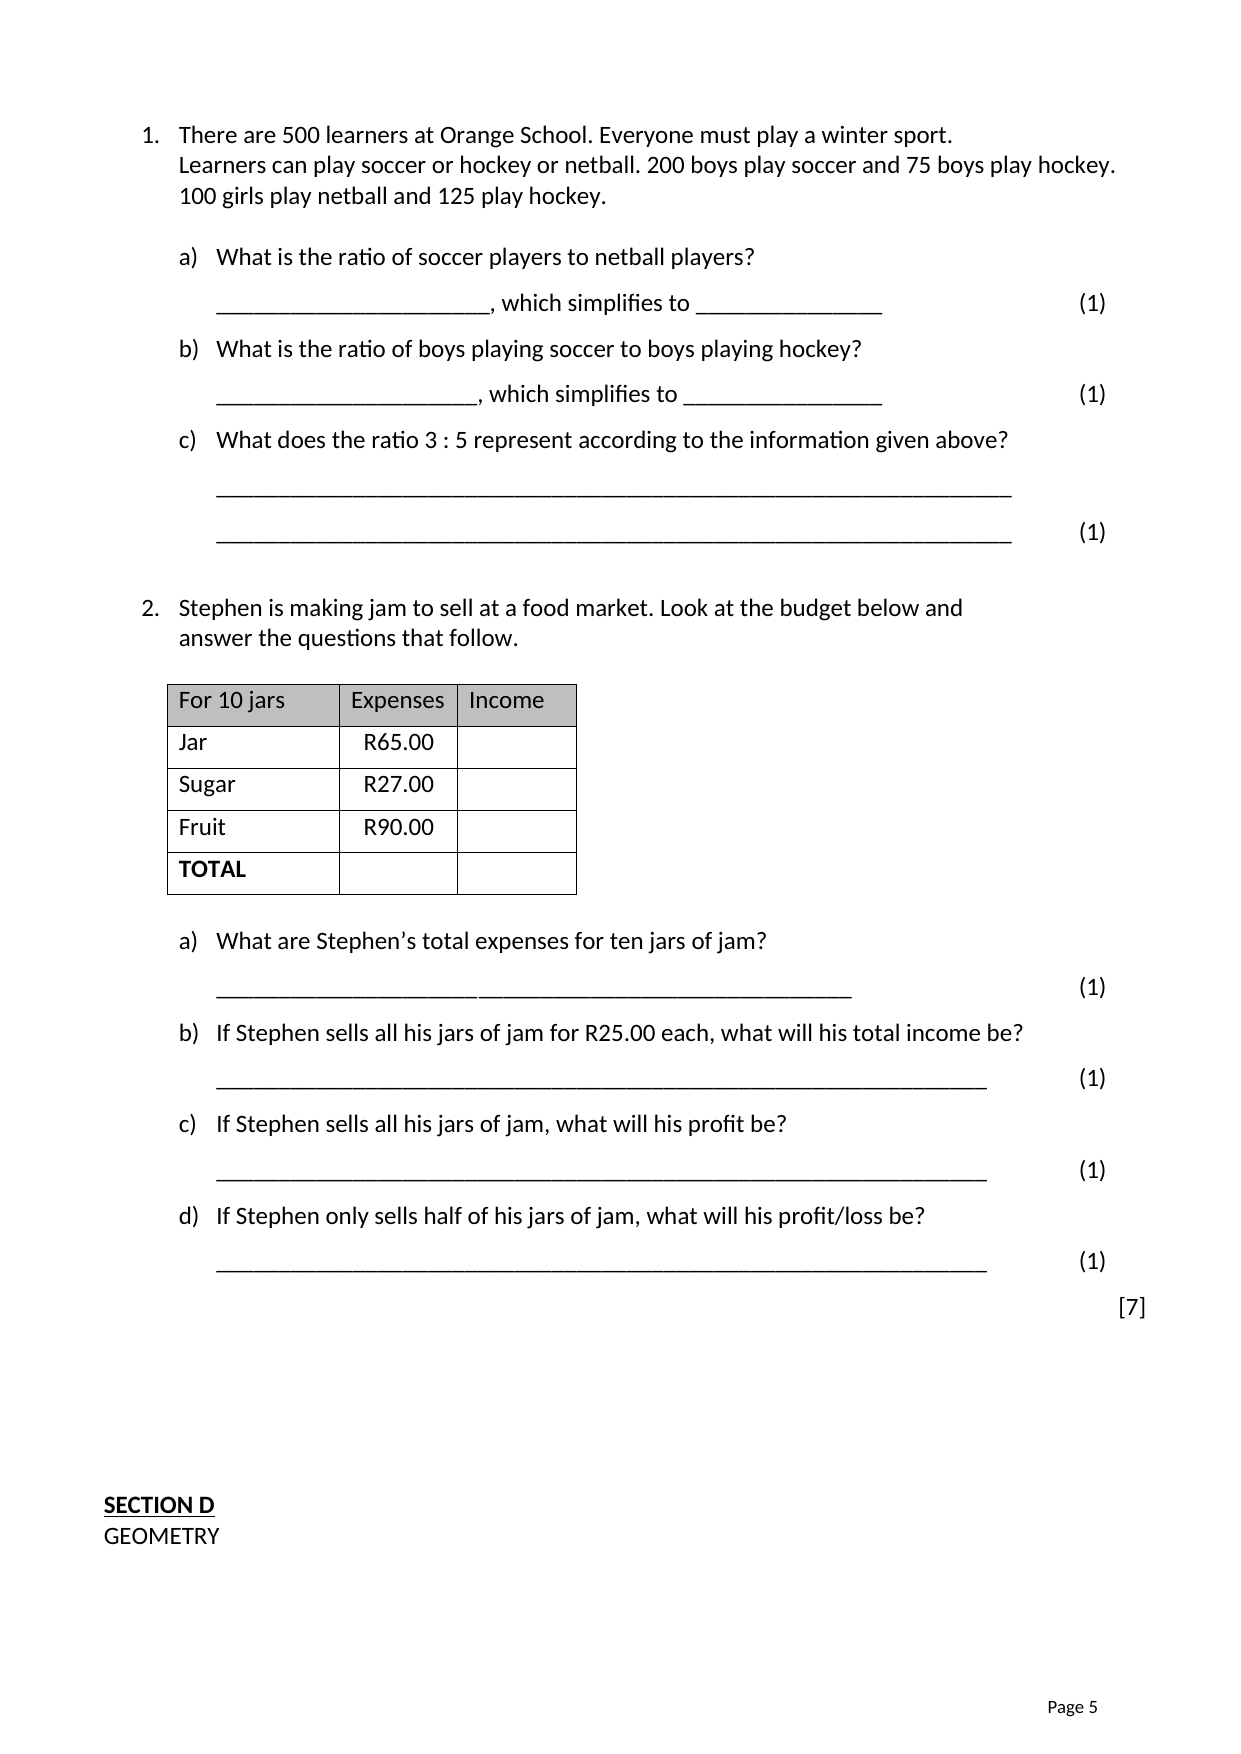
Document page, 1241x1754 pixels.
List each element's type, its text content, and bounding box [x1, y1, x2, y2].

list If Stephen sells all his jars of jam, what will his profit be? [178, 1108, 1152, 1139]
table_header For 10 jars [168, 685, 339, 726]
text SECTION D [103, 1489, 1152, 1520]
list What is the ratio of soccer players to netball players? [178, 241, 1152, 272]
table_cell R27.00 [340, 769, 457, 810]
list ________________________________________________________________ (1) [216, 516, 1152, 546]
table_header Expenses [340, 685, 457, 726]
list What are Stephen’s total expenses for ten jars of jam? [178, 925, 1152, 956]
table_cell Fruit [168, 811, 339, 852]
text _____________________, which simplifies to ________________ (1) [216, 378, 1152, 409]
list 100 girls play netball and 125 play hockey. [178, 180, 1152, 211]
list If Stephen sells all his jars of jam for R25.00 each, what will his total income be? [178, 1017, 1152, 1047]
table_cell [458, 727, 576, 768]
list ______________________________________________________________ (1) [216, 1246, 1152, 1276]
list [7] [216, 1291, 1152, 1322]
table_cell [458, 769, 576, 810]
table_cell R65.00 [340, 727, 457, 768]
list If Stephen only sells half of his jars of jam, what will his profit/loss be? [178, 1200, 1152, 1230]
list There are 500 learners at Orange School. Everyone must play a winter sport. [141, 119, 1152, 150]
list Stephen is making jam to sell at a food market. Look at the budget below and [141, 592, 1152, 622]
table_header Income [458, 685, 576, 726]
list Learners can play soccer or hockey or netball. 200 boys play soccer and 75 boys play hockey. [178, 150, 1152, 180]
list What does the ratio 3 : 5 represent according to the information given above? [178, 424, 1152, 455]
table_cell [458, 811, 576, 852]
table_cell Sugar [168, 769, 339, 810]
list ______________________, which simplifies to _______________ (1) [216, 287, 1152, 317]
table_cell R90.00 [340, 811, 457, 852]
table_cell [340, 853, 457, 894]
list ________________________________________________________________ [216, 470, 1152, 500]
text GEOMETRY [103, 1520, 1152, 1551]
list ______________________________________________________________ (1) [216, 1063, 1152, 1093]
table_cell TOTAL [168, 853, 339, 894]
table_cell [458, 853, 576, 894]
table_cell Jar [168, 727, 339, 768]
list answer the questions that follow. [178, 622, 1152, 653]
list ______________________________________________________________ (1) [216, 1154, 1152, 1184]
list What is the ratio of boys playing soccer to boys playing hockey? [178, 333, 1152, 363]
list _____________________ ______________________________ (1) [216, 971, 1152, 1002]
